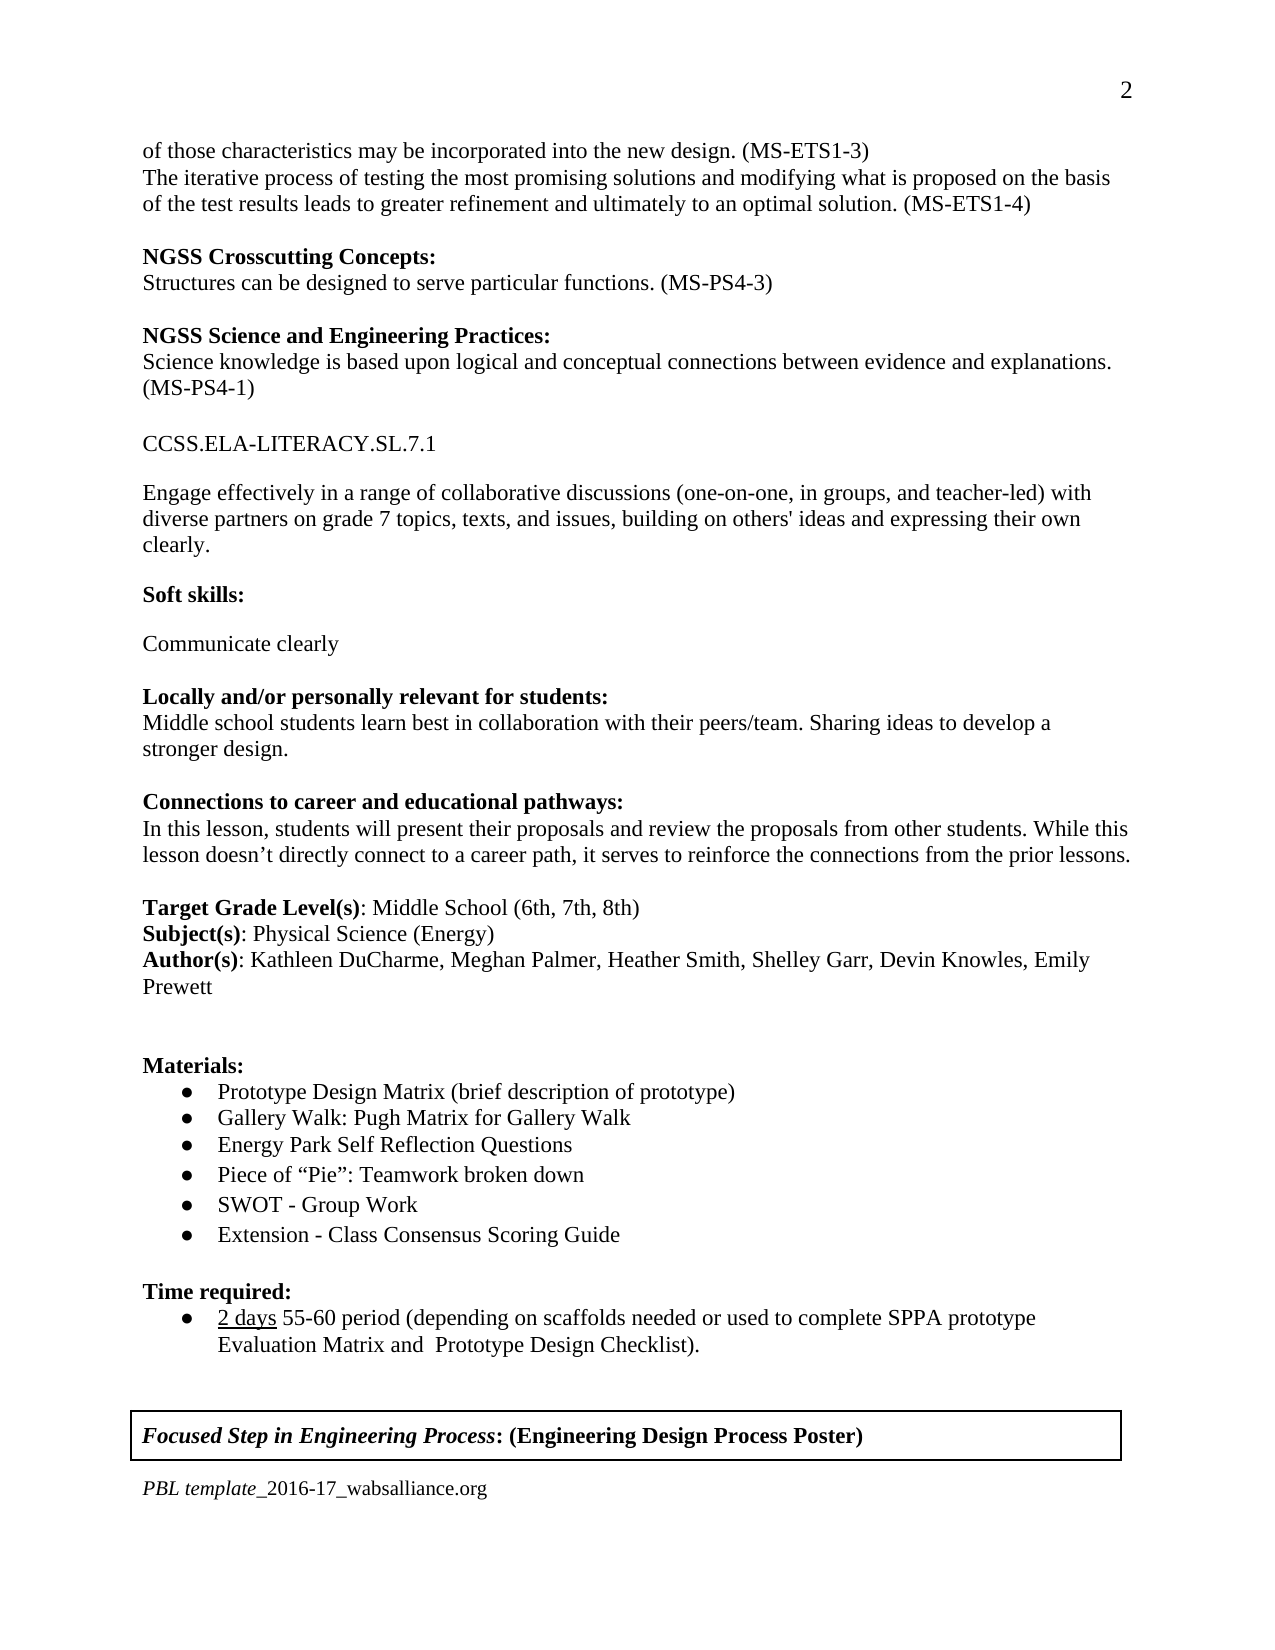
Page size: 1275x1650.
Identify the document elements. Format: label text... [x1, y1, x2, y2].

list Prototype Design Matrix (brief description of prototype) [180, 1078, 1132, 1104]
list Extension - Class Consensus Scoring Guide [180, 1221, 1132, 1248]
text Target Grade Level(s): Middle School (6th, 7th, 8th) [142, 894, 1132, 920]
text Time required: [142, 1278, 1132, 1304]
text Author(s): Kathleen DuCharme, Meghan Palmer, Heather Smith, Shelley Garr, Devin Knowles, Emily Prewett [142, 946, 1132, 999]
text CCSS.ELA-LITERACY.SL.7.1 [142, 429, 1132, 456]
text Communicate clearly [142, 630, 1132, 656]
text Materials: [142, 1052, 1132, 1078]
text Locally and/or personally relevant for students: [142, 683, 1132, 709]
text Soft skills: [142, 581, 1132, 607]
list SWOT - Group Work [180, 1191, 1132, 1218]
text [142, 137, 1132, 216]
list Energy Park Self Reflection Questions [180, 1131, 1132, 1157]
text Middle school students learn best in collaboration with their peers/team. Sharing ideas to develop a stronger design. [142, 709, 1132, 762]
text NGSS Crosscutting Concepts: Structures can be designed to serve particular functions. (MS-PS4-3) NGSS Science and Engineering Practices: Science knowledge is based upon logical and conceptual connections between evidence and explanations. (MS-PS4-1) [142, 216, 1132, 429]
table_header Focused Step in Engineering Process: (Engineering Design Process Poster) [132, 1412, 1120, 1459]
list Piece of “Pie”: Teamwork broken down [180, 1161, 1132, 1187]
text Engage effectively in a range of collaborative discussions (one-on-one, in groups, and teacher-led) with diverse partners on grade 7 topics, texts, and issues, building on others' ideas and expressing their own clearly. [142, 479, 1132, 558]
text In this lesson, students will present their proposals and review the proposals from other students. While this lesson doesn’t directly connect to a career path, it serves to reinforce the connections from the prior lessons. [142, 814, 1132, 867]
text Subject(s): Physical Science (Energy) [142, 920, 1132, 946]
list Gallery Walk: Pugh Matrix for Gallery Walk [180, 1104, 1132, 1131]
list 2 days 55-60 period (depending on scaffolds needed or used to complete SPPA prototype Evaluation Matrix and Prototype Design Checklist). [180, 1304, 1132, 1357]
text Connections to career and educational pathways: [142, 788, 1132, 814]
